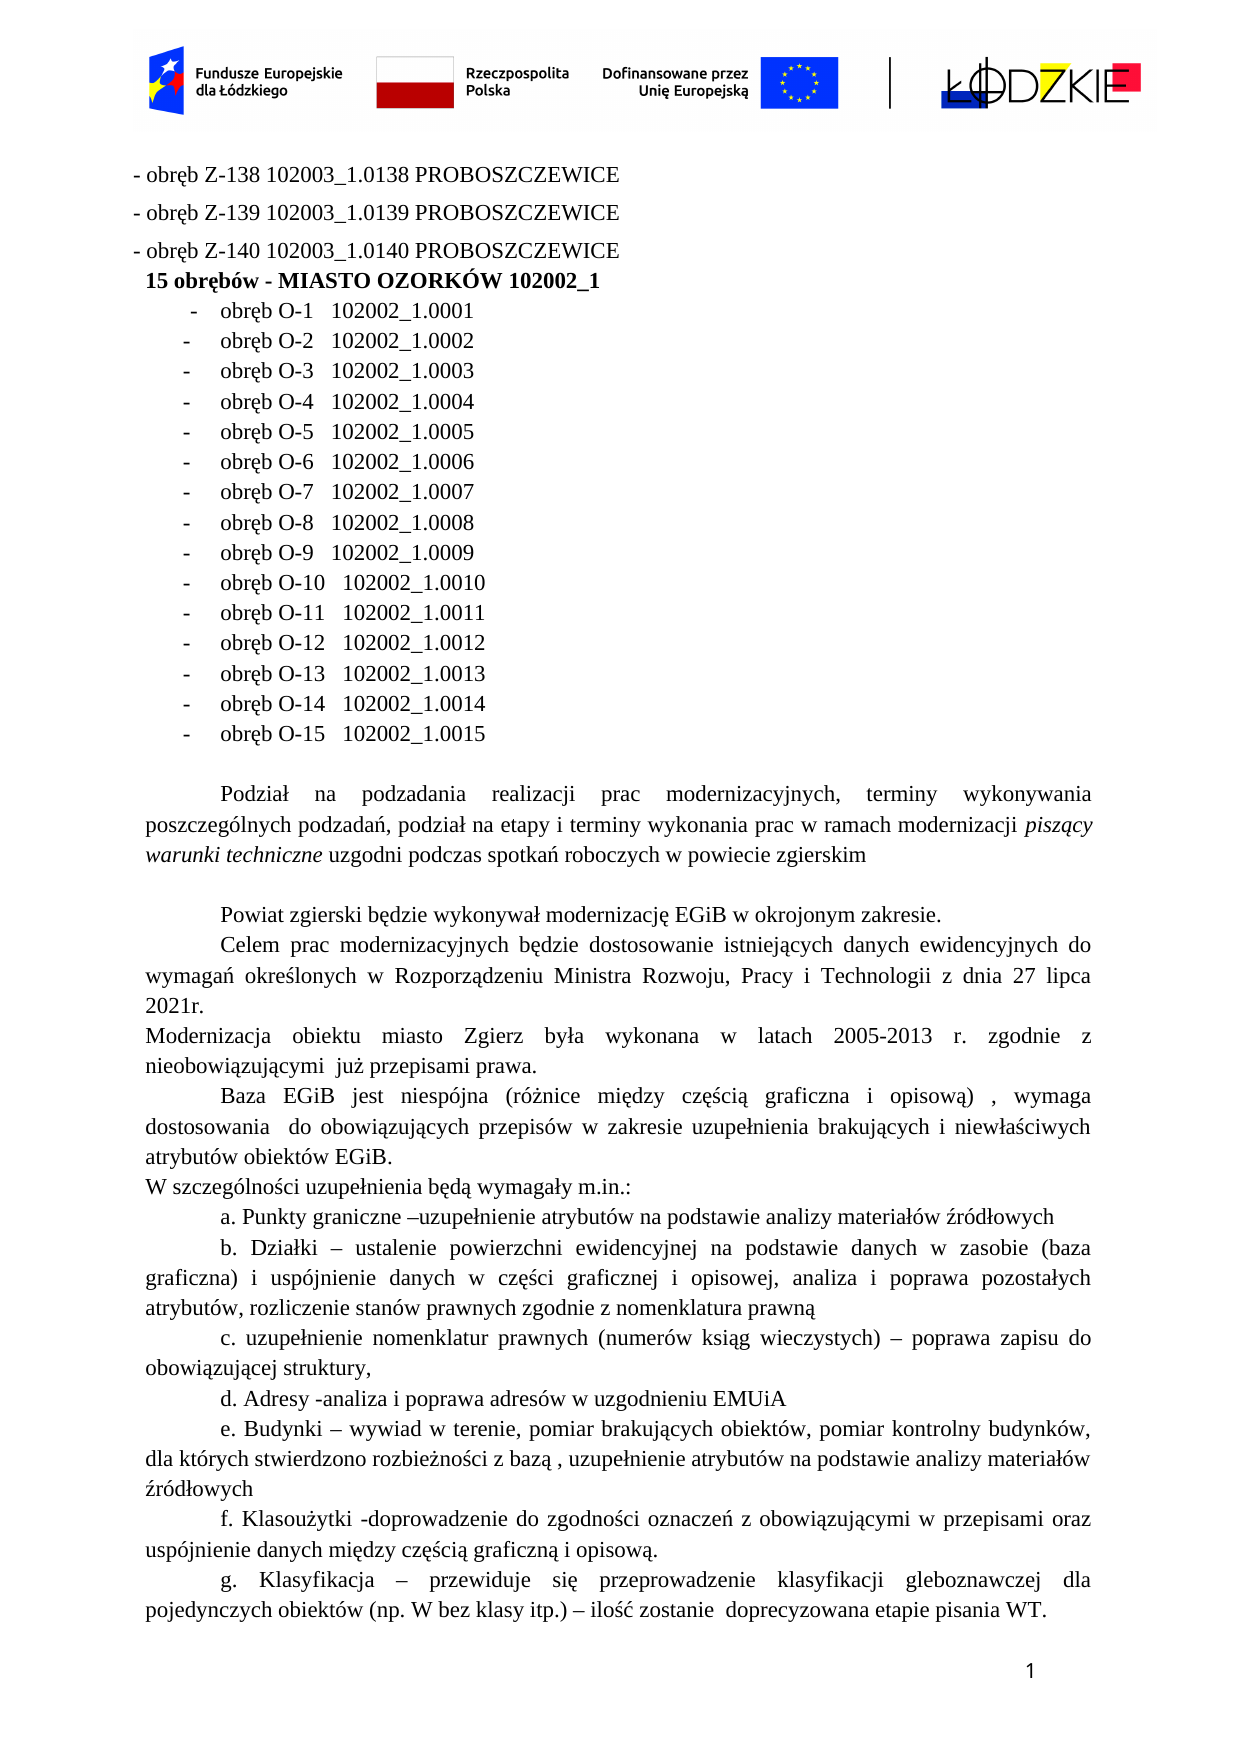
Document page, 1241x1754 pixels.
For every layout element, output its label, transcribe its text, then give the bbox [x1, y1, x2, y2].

list obręb O-13 102002_1.0013 [183, 659, 1093, 686]
picture [132, 29, 1158, 132]
text Powiat zgierski będzie wykonywał modernizację EGiB w okrojonym zakresie. [145, 901, 1093, 928]
text Podział na podzadania realizacji prac modernizacyjnych, terminy wykonywania poszczególnych podzadań, podział na etapy i terminy wykonania prac w ramach modernizacji piszący warunki techniczne uzgodni podczas spotkań roboczych w powiecie zgierskim [145, 780, 1093, 867]
text Celem prac modernizacyjnych będzie dostosowanie istniejących danych ewidencyjnych do wymagań określonych w Rozporządzeniu Ministra Rozwoju, Pracy i Technologii z dnia 27 lipca 2021r. [145, 931, 1093, 1018]
text a. Punkty graniczne –uzupełnienie atrybutów na podstawie analizy materiałów źródłowych [145, 1203, 1093, 1230]
list obręb O-5 102002_1.0005 [183, 418, 1093, 444]
list obręb O-14 102002_1.0014 [183, 690, 1093, 716]
list obręb O-4 102002_1.0004 [183, 388, 1093, 414]
text Baza EGiB jest niespójna (różnice między częścią graficzna i opisową) , wymaga dostosowania do obowiązujących przepisów w zakresie uzupełnienia brakujących i niewłaściwych atrybutów obiektów EGiB. [145, 1082, 1093, 1169]
text - obręb Z-139 102003_1.0139 PROBOSZCZEWICE [133, 199, 1078, 225]
text W szczególności uzupełnienia będą wymagały m.in.: [145, 1173, 1093, 1199]
text Modernizacja obiektu miasto Zgierz była wykonana w latach 2005-2013 r. zgodnie z nieobowiązującymi już przepisami prawa. [145, 1022, 1093, 1079]
text - obręb Z-140 102003_1.0140 PROBOSZCZEWICE [133, 237, 1078, 263]
list obręb O-10 102002_1.0010 [183, 569, 1093, 595]
text - obręb Z-138 102003_1.0138 PROBOSZCZEWICE [133, 161, 1078, 188]
list obręb O-7 102002_1.0007 [183, 478, 1093, 505]
text c. uzupełnienie nomenklatur prawnych (numerów ksiąg wieczystych) – poprawa zapisu do obowiązującej struktury, [145, 1324, 1093, 1381]
text d. Adresy -analiza i poprawa adresów w uzgodnieniu EMUiA [145, 1384, 1093, 1411]
text 15 obrębów - MIASTO OZORKÓW 102002_1 [145, 267, 1093, 293]
list obręb O-9 102002_1.0009 [183, 539, 1093, 565]
text g. Klasyfikacja – przewiduje się przeprowadzenie klasyfikacji gleboznawczej dla pojedynczych obiektów (np. W bez klasy itp.) – ilość zostanie doprecyzowana etapie pisania WT. [145, 1566, 1093, 1622]
text b. Działki – ustalenie powierzchni ewidencyjnej na podstawie danych w zasobie (baza graficzna) i uspójnienie danych w części graficznej i opisowej, analiza i poprawa pozostałych atrybutów, rozliczenie stanów prawnych zgodnie z nomenklatura prawną [145, 1233, 1093, 1320]
list obręb O-1 102002_1.0001 [190, 297, 1093, 323]
list obręb O-6 102002_1.0006 [183, 448, 1093, 474]
list obręb O-8 102002_1.0008 [183, 508, 1093, 535]
text f. Klasoużytki -doprowadzenie do zgodności oznaczeń z obowiązującymi w przepisami oraz uspójnienie danych między częścią graficzną i opisową. [145, 1505, 1093, 1562]
list obręb O-15 102002_1.0015 [183, 720, 1093, 746]
list obręb O-3 102002_1.0003 [183, 357, 1093, 384]
list obręb O-12 102002_1.0012 [183, 629, 1093, 656]
text e. Budynki – wywiad w terenie, pomiar brakujących obiektów, pomiar kontrolny budynków, dla których stwierdzono rozbieżności z bazą , uzupełnienie atrybutów na podstawie analizy materiałów źródłowych [145, 1415, 1093, 1502]
list obręb O-11 102002_1.0011 [183, 599, 1093, 626]
list obręb O-2 102002_1.0002 [183, 327, 1093, 354]
